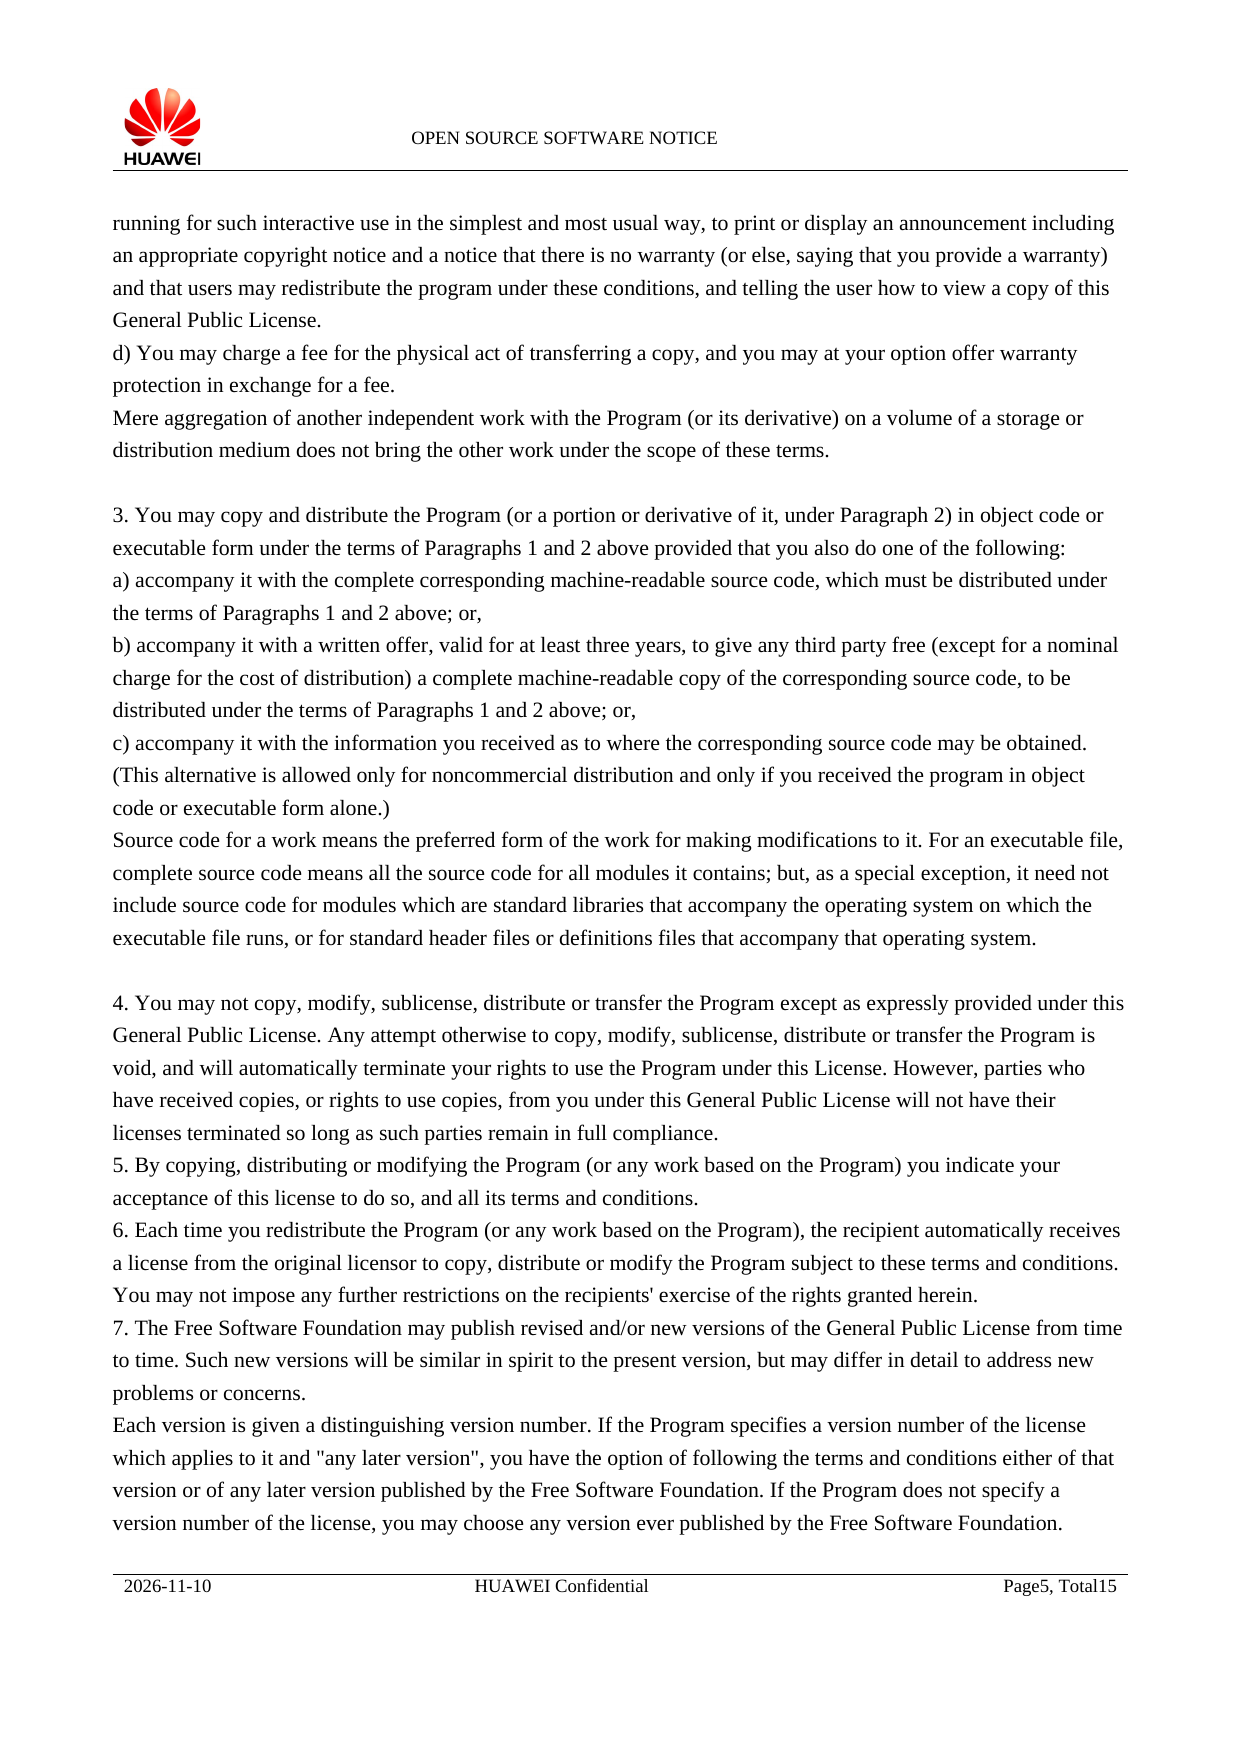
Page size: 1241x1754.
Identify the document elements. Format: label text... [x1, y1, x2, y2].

picture [124, 88, 201, 165]
